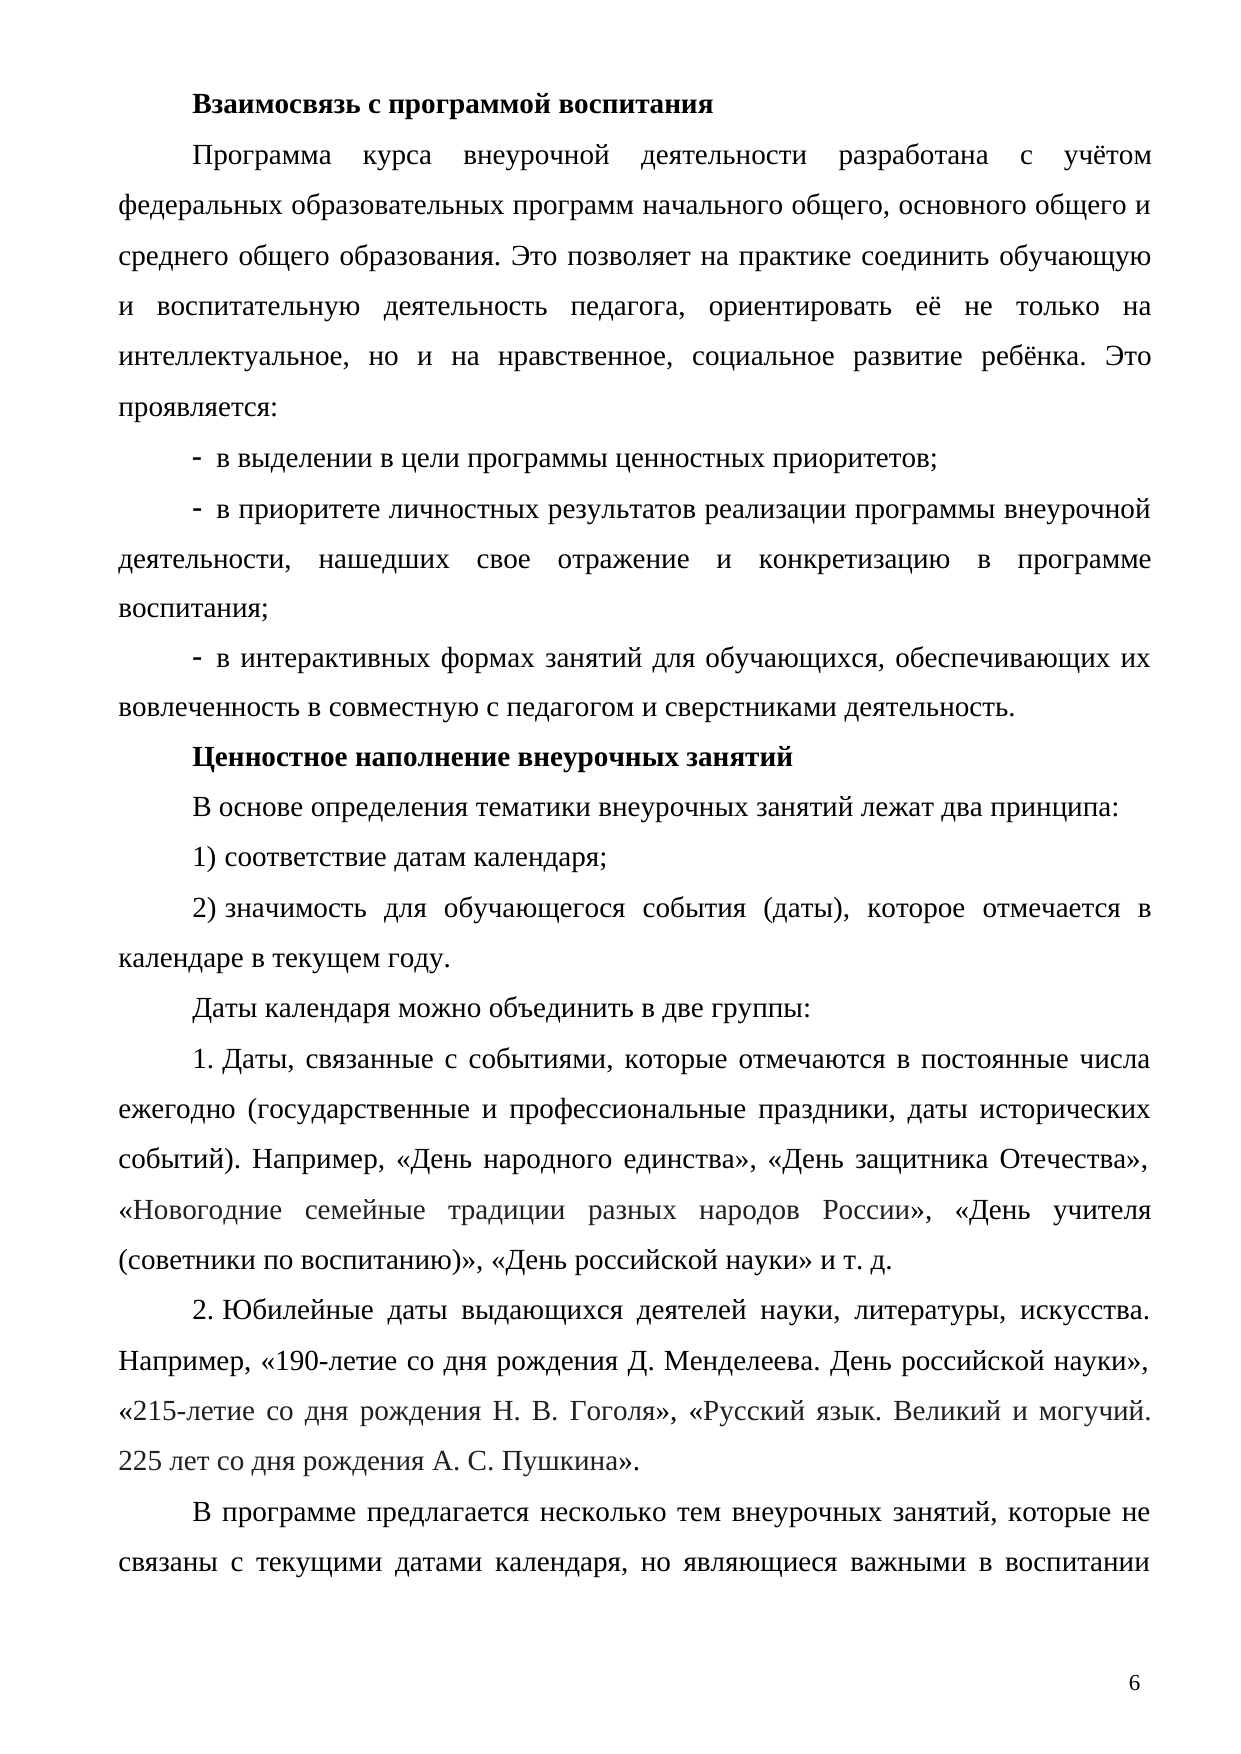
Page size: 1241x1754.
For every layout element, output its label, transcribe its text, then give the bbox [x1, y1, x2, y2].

text «215-летие со дня рождения Н. В. Гоголя», «Русский язык. Великий и могучий. 225 лет со дня рождения А. С. Пушкина». [118, 1393, 1152, 1477]
text Даты календаря можно объединить в две группы: [192, 991, 1167, 1024]
list соответствие датам календаря; [192, 839, 1167, 873]
text Программа курса внеурочной деятельности разработана с учётом федеральных образовательных программ начального общего, основного общего и среднего общего образования. Это позволяет на практике соединить обучающую и воспитательную деятельность педагога, ориентировать её не только на интеллектуальное, но и на нравственное, социальное развитие ребёнка. Это проявляется: [118, 137, 1152, 422]
subtitle Взаимосвязь с программой воспитания [192, 87, 1167, 120]
list в приоритете личностных результатов реализации программы внеурочной деятельности, нашедших свое отражение и конкретизацию в программе воспитания; [118, 491, 1152, 624]
subtitle Ценностное наполнение внеурочных занятий [192, 739, 1167, 772]
list значимость для обучающегося события (даты), которое отмечается в календаре в текущем году. [118, 890, 1151, 974]
text «Новогодние семейные традиции разных народов России», «День учителя (советники по воспитанию)», «День российской науки» и т. д. [118, 1192, 1152, 1276]
list Даты, связанные с событиями, которые отмечаются в постоянные числа ежегодно (государственные и профессиональные праздники, даты исторических событий). Например, «День народного единства», «День защитника Отечества», [118, 1041, 1152, 1175]
list в выделении в цели программы ценностных приоритетов; [192, 439, 1167, 475]
text В программе предлагается несколько тем внеурочных занятий, которые не связаны с текущими датами календаря, но являющиеся важными в воспитании [118, 1494, 1152, 1577]
list в интерактивных формах занятий для обучающихся, обеспечивающих их вовлеченность в совместную с педагогом и сверстниками деятельность. [118, 640, 1152, 722]
list Юбилейные даты выдающихся деятелей науки, литературы, искусства. Например, «190-летие со дня рождения Д. Менделеева. День российской науки», [118, 1292, 1151, 1376]
text В основе определения тематики внеурочных занятий лежат два принципа: [192, 789, 1167, 823]
